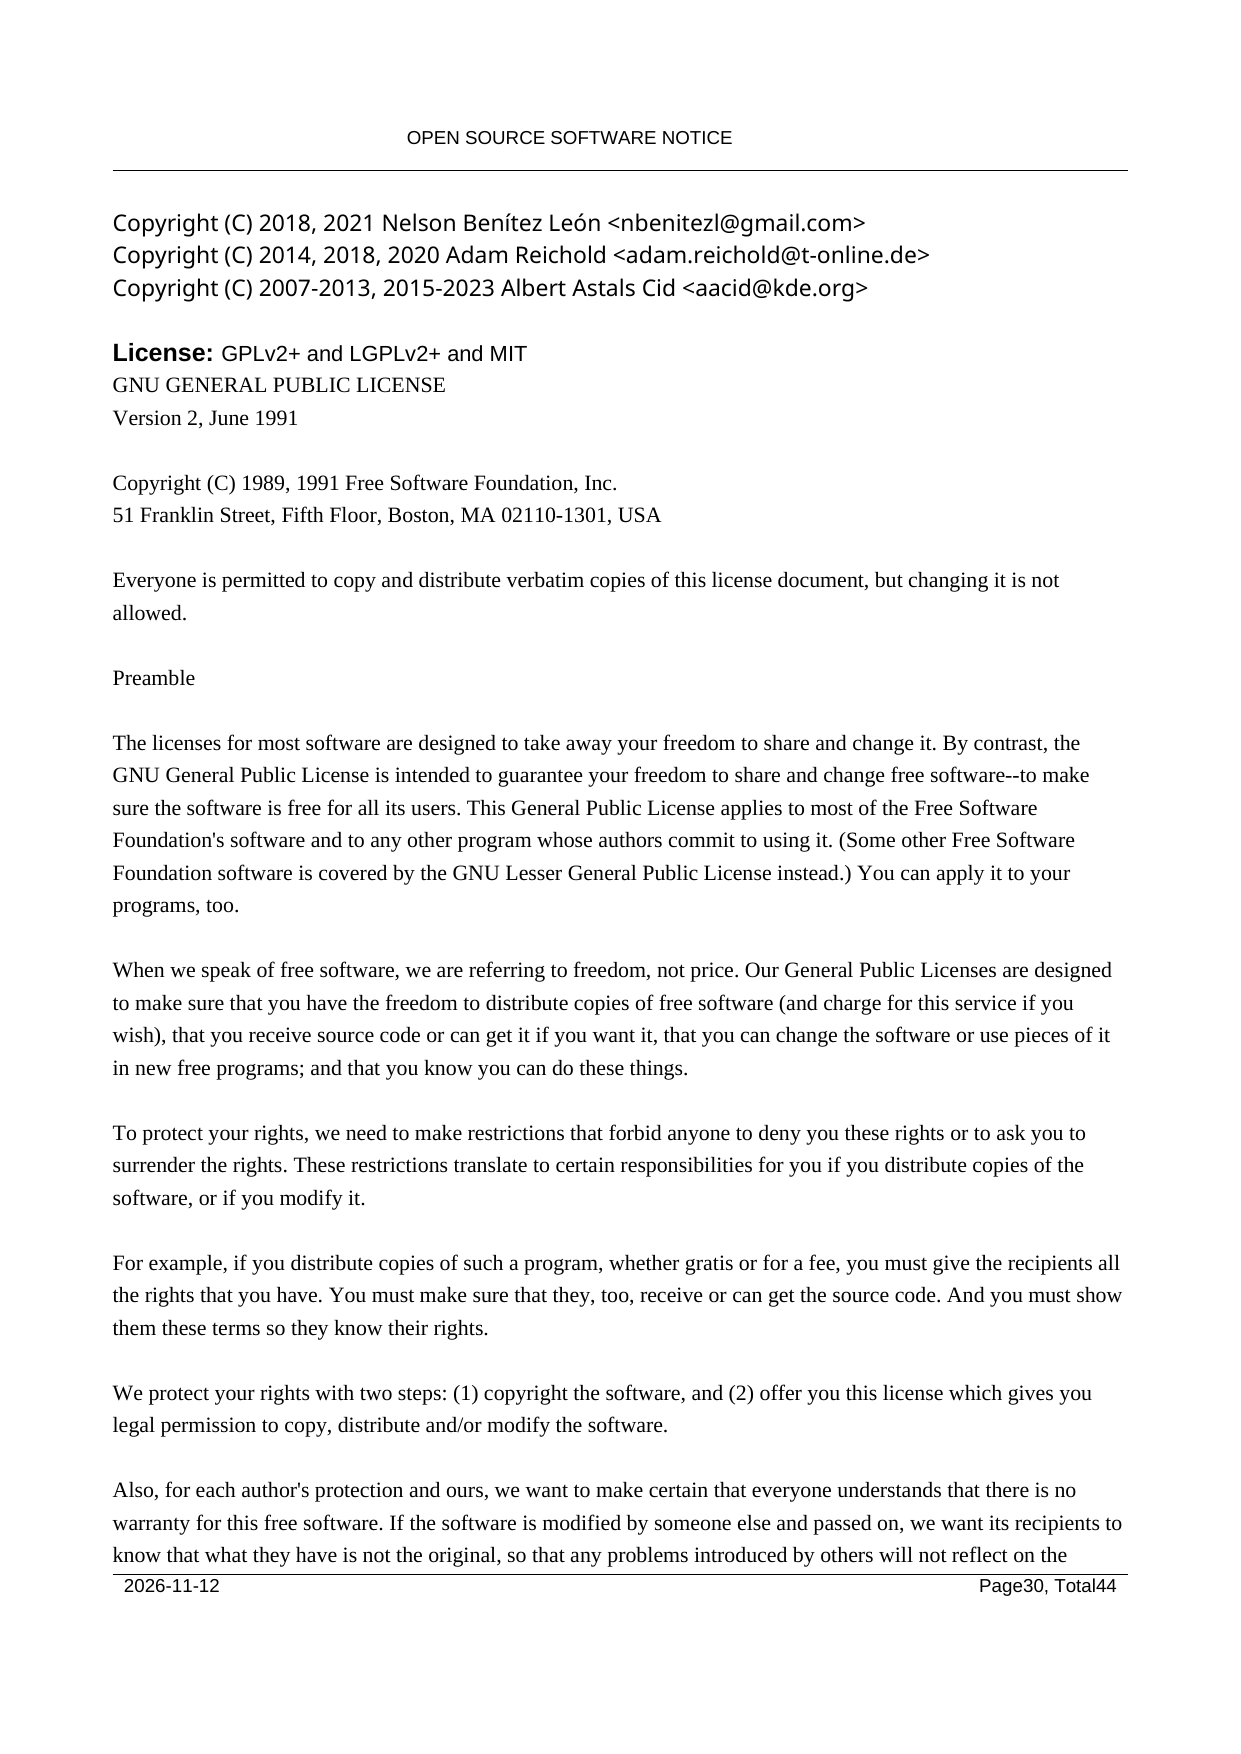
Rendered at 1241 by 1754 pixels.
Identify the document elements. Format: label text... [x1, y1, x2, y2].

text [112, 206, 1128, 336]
text License: GPLv2+ and LGPLv2+ and MIT [112, 336, 1128, 369]
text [112, 369, 1128, 1571]
